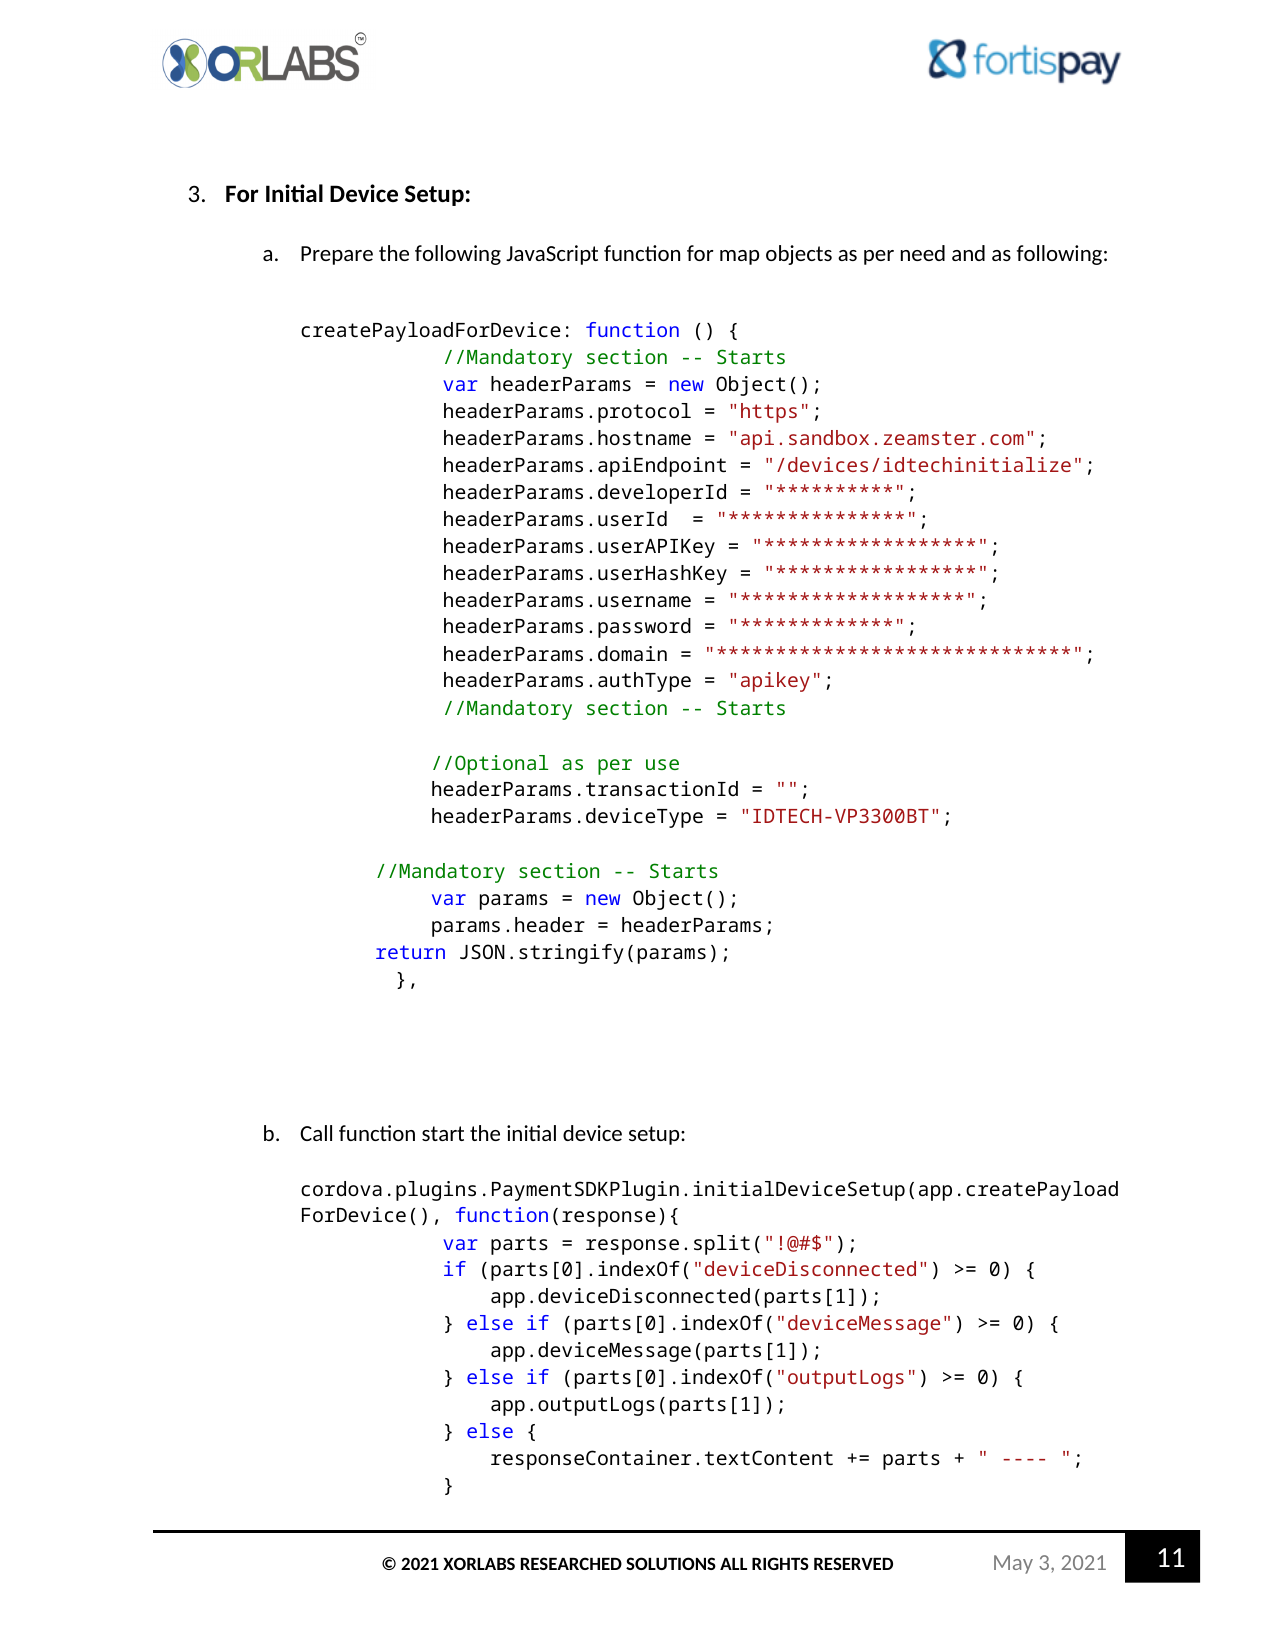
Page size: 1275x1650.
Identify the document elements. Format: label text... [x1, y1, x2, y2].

text return JSON.stringify(params); [300, 939, 1125, 966]
text var headerParams = new Object(); [300, 370, 1125, 397]
text headerParams.developerId = "**********"; [300, 478, 1125, 505]
text var params = new Object(); [300, 885, 1125, 912]
text cordova.plugins.PaymentSDKPlugin.initialDeviceSetup(app.createPayloadForDevice(), function(response){ [300, 1175, 1125, 1229]
text headerParams.username = "*******************"; [300, 586, 1125, 613]
text headerParams.password = "*************"; [300, 613, 1125, 640]
picture [925, 34, 1125, 90]
text headerParams.domain = "******************************"; [300, 640, 1125, 667]
text headerParams.protocol = "https"; [300, 397, 1125, 424]
text headerParams.userId = "***************"; [300, 505, 1125, 532]
text //Optional as per use [300, 749, 1125, 776]
list For Initial Device Setup: [187, 178, 1125, 208]
text //Mandatory section -- Starts [300, 343, 1125, 370]
text } else { [300, 1418, 1125, 1444]
text headerParams.deviceType = "IDTECH-VP3300BT"; [300, 803, 1125, 830]
text app.deviceMessage(parts[1]); [300, 1337, 1125, 1364]
text } else if (parts[0].indexOf("outputLogs") >= 0) { [300, 1364, 1125, 1391]
text headerParams.hostname = "api.sandbox.zeamster.com"; [300, 424, 1125, 451]
text //Mandatory section -- Starts [300, 694, 1125, 721]
text createPayloadForDevice: function () { [300, 316, 1125, 343]
text headerParams.userAPIKey = "******************"; [300, 532, 1125, 559]
text } [300, 1472, 1125, 1498]
text responseContainer.textContent += parts + " ---- "; [300, 1444, 1125, 1472]
text } else if (parts[0].indexOf("deviceMessage") >= 0) { [300, 1310, 1125, 1337]
text headerParams.apiEndpoint = "/devices/idtechinitialize"; [300, 451, 1125, 478]
text //Mandatory section -- Starts [300, 858, 1125, 885]
text headerParams.authType = "apikey"; [300, 667, 1125, 694]
text var parts = response.split("!@#$"); [300, 1229, 1125, 1256]
text headerParams.transactionId = ""; [300, 776, 1125, 803]
text app.deviceDisconnected(parts[1]); [300, 1283, 1125, 1310]
text headerParams.userHashKey = "*****************"; [300, 559, 1125, 586]
text app.outputLogs(parts[1]); [300, 1391, 1125, 1418]
picture [150, 29, 376, 90]
text params.header = headerParams; [300, 912, 1125, 939]
text }, [300, 966, 1125, 1053]
list Prepare the following JavaScript function for map objects as per need and as following: [262, 239, 1125, 297]
list Call function start the initial device setup: [262, 1119, 1125, 1147]
text if (parts[0].indexOf("deviceDisconnected") >= 0) { [300, 1256, 1125, 1283]
